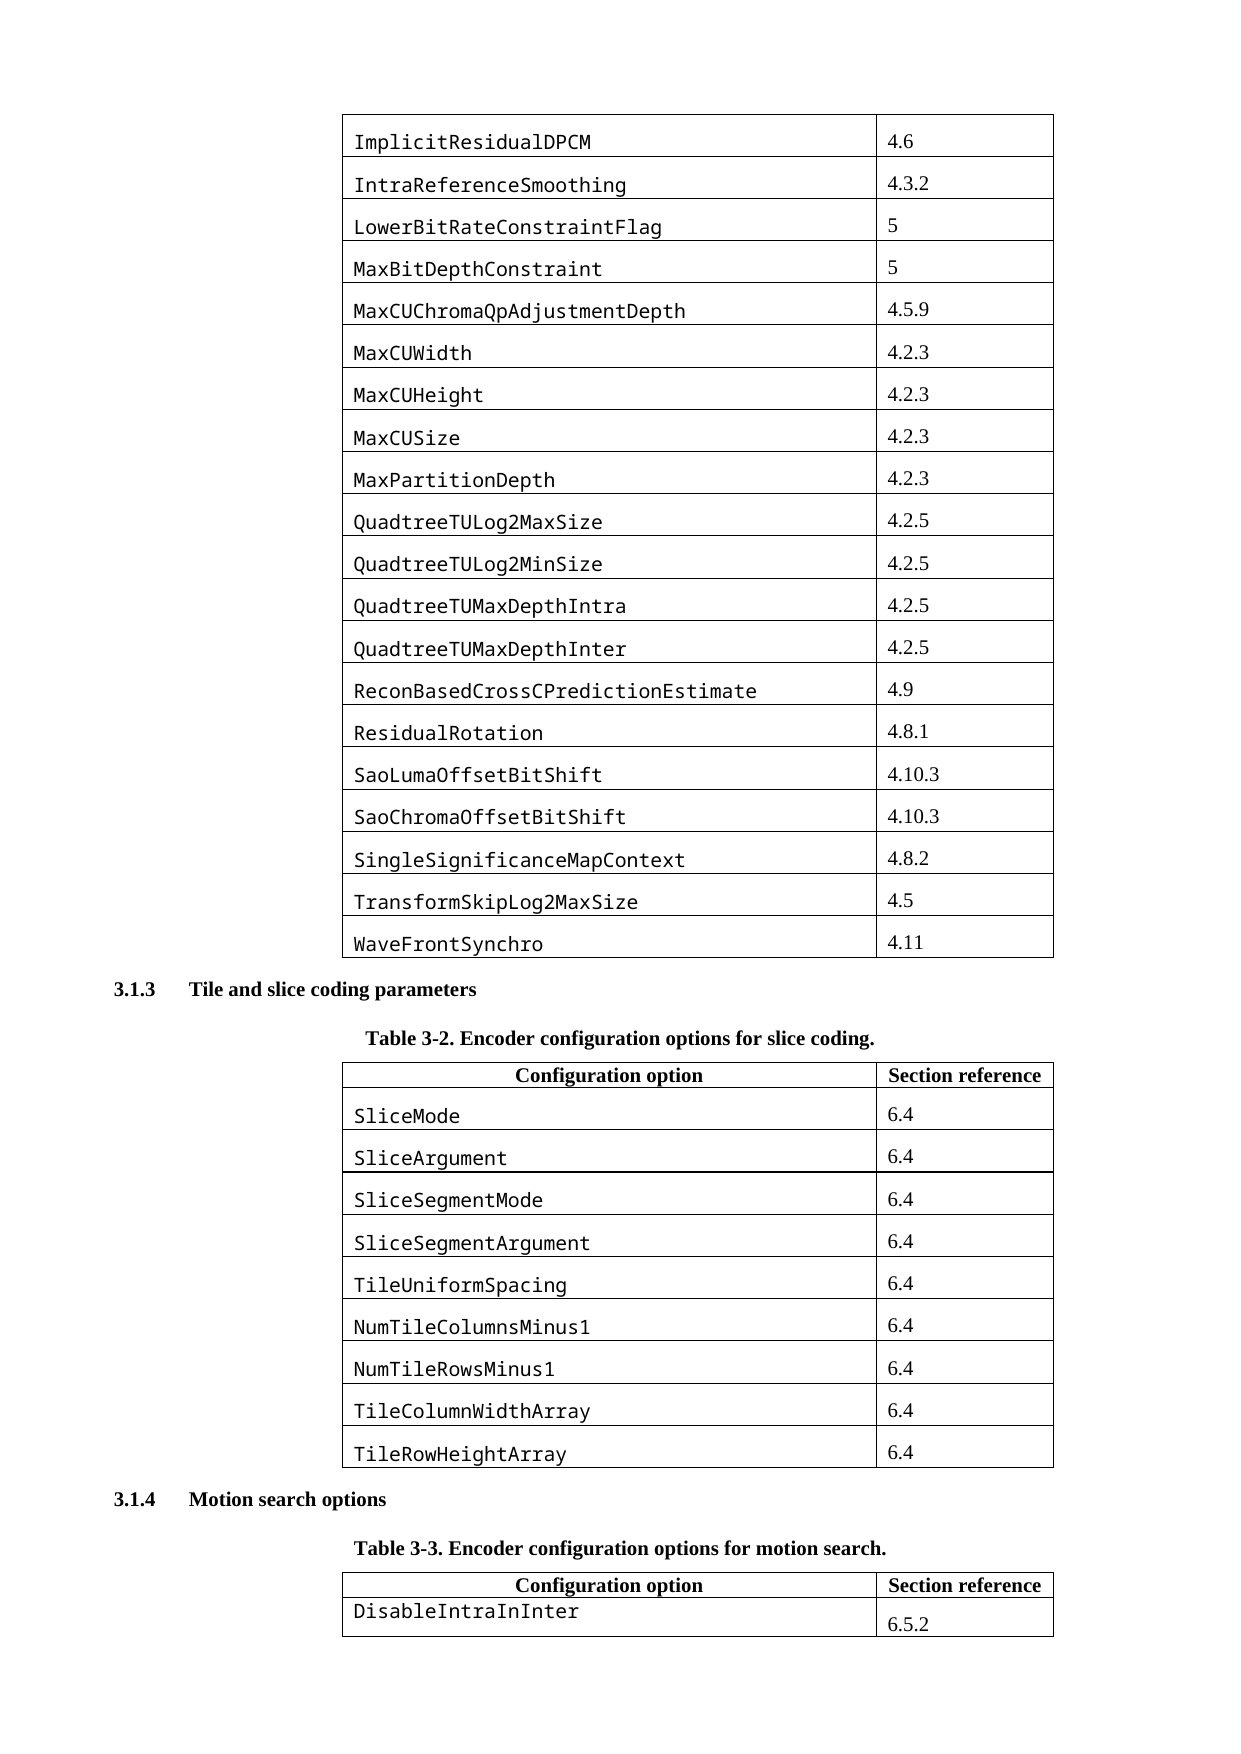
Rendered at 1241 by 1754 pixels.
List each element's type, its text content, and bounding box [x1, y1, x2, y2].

table_cell MaxCUSize [343, 410, 876, 451]
table_cell SliceMode [343, 1088, 876, 1129]
table_cell TileRowHeightArray [343, 1426, 876, 1467]
table_cell 6.4 [877, 1299, 1053, 1340]
table_cell 4.9 [877, 663, 1053, 704]
table_cell 4.10.3 [877, 790, 1053, 831]
table_cell 4.5.9 [877, 283, 1053, 324]
table_cell 6.4 [877, 1341, 1053, 1382]
table_cell 4.8.2 [877, 832, 1053, 873]
table_cell DisableIntraInInter [343, 1598, 876, 1636]
table_cell ReconBasedCrossCPredictionEstimate [343, 663, 876, 704]
table_cell 4.6 [877, 115, 1053, 156]
table_cell 6.4 [877, 1173, 1053, 1214]
table_cell 4.2.3 [877, 368, 1053, 409]
subtitle Motion search options [113, 1487, 1127, 1511]
table_cell 6.4 [877, 1088, 1053, 1129]
table_header Section reference [877, 1573, 1053, 1597]
table_cell MaxCUChromaQpAdjustmentDepth [343, 283, 876, 324]
table_cell NumTileRowsMinus1 [343, 1341, 876, 1382]
text Table 3-3. Encoder configuration options for motion search. [113, 1536, 1127, 1560]
text Table 3-2. Encoder configuration options for slice coding. [113, 1026, 1127, 1050]
table_cell 4.8.1 [877, 705, 1053, 746]
subtitle Tile and slice coding parameters [113, 977, 1127, 1001]
table_cell 4.11 [877, 916, 1053, 957]
table_cell 4.2.3 [877, 410, 1053, 451]
table_cell LowerBitRateConstraintFlag [343, 199, 876, 240]
table_cell QuadtreeTULog2MinSize [343, 536, 876, 577]
table_cell QuadtreeTUMaxDepthInter [343, 621, 876, 662]
table_cell 4.5 [877, 874, 1053, 915]
table_cell 4.2.5 [877, 494, 1053, 535]
table_cell MaxCUHeight [343, 368, 876, 409]
table_cell 6.4 [877, 1257, 1053, 1298]
table_cell 6.5.2 [877, 1598, 1053, 1636]
table_cell ResidualRotation [343, 705, 876, 746]
table_cell TileUniformSpacing [343, 1257, 876, 1298]
table_cell ImplicitResidualDPCM [343, 115, 876, 156]
table_cell SingleSignificanceMapContext [343, 832, 876, 873]
table_cell MaxCUWidth [343, 325, 876, 367]
table_cell SliceArgument [343, 1130, 876, 1171]
table_cell QuadtreeTULog2MaxSize [343, 494, 876, 535]
table_cell 6.4 [877, 1384, 1053, 1424]
table_cell SliceSegmentMode [343, 1173, 876, 1214]
table_cell 4.2.5 [877, 536, 1053, 577]
table_cell MaxBitDepthConstraint [343, 241, 876, 282]
table_cell 5 [877, 199, 1053, 240]
table_cell WaveFrontSynchro [343, 916, 876, 957]
table_cell SaoChromaOffsetBitShift [343, 790, 876, 831]
table_cell 4.2.5 [877, 621, 1053, 662]
table_cell 4.10.3 [877, 747, 1053, 788]
table_cell 4.2.3 [877, 452, 1053, 493]
table_cell SaoLumaOffsetBitShift [343, 747, 876, 788]
table_cell 4.2.5 [877, 579, 1053, 620]
table_cell 5 [877, 241, 1053, 282]
table_cell 4.2.3 [877, 325, 1053, 367]
table_cell SliceSegmentArgument [343, 1215, 876, 1256]
table_cell 4.3.2 [877, 157, 1053, 198]
table_cell IntraReferenceSmoothing [343, 157, 876, 198]
table_cell 6.4 [877, 1426, 1053, 1467]
table_cell TransformSkipLog2MaxSize [343, 874, 876, 915]
table_cell TileColumnWidthArray [343, 1384, 876, 1424]
table_header Section reference [877, 1063, 1053, 1087]
table_cell NumTileColumnsMinus1 [343, 1299, 876, 1340]
table_header Configuration option [343, 1063, 876, 1087]
table_cell QuadtreeTUMaxDepthIntra [343, 579, 876, 620]
table_header Configuration option [343, 1573, 876, 1597]
table_cell 6.4 [877, 1130, 1053, 1171]
table_cell 6.4 [877, 1215, 1053, 1256]
table_cell MaxPartitionDepth [343, 452, 876, 493]
